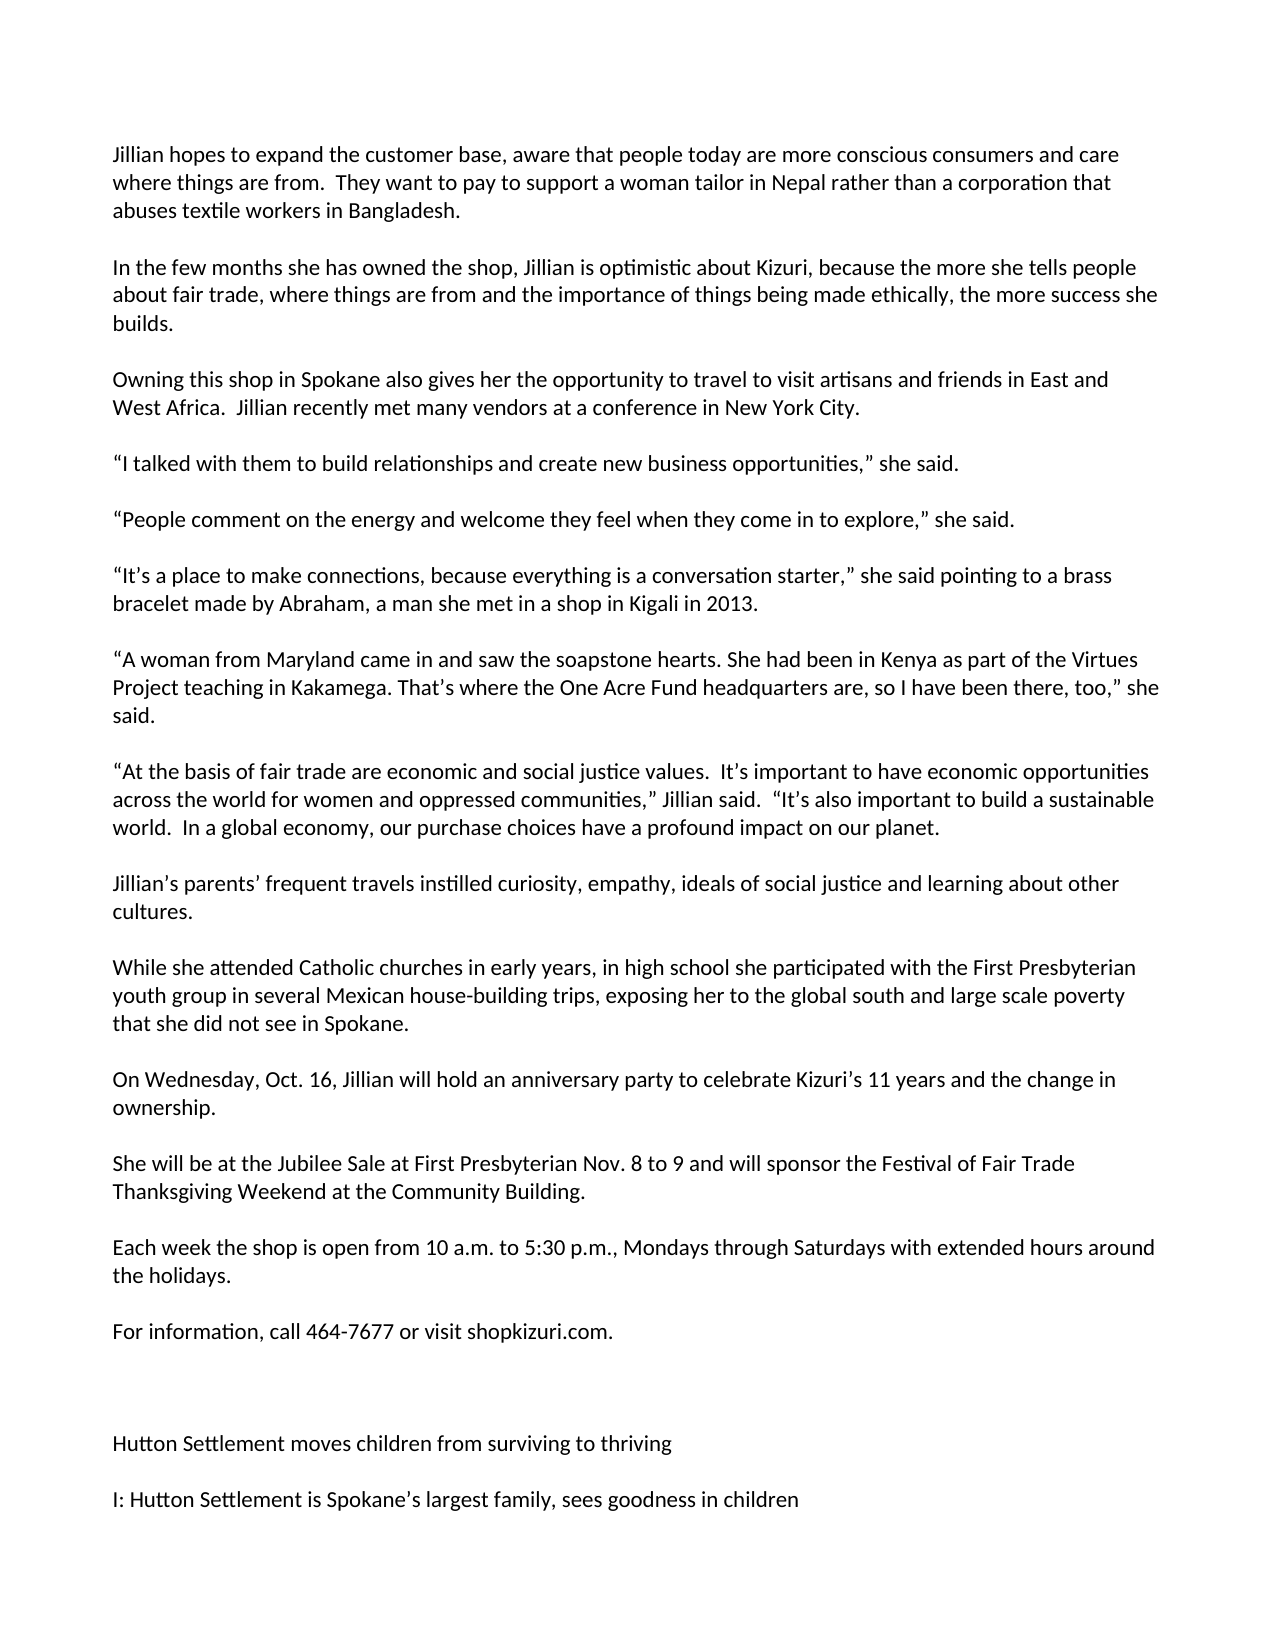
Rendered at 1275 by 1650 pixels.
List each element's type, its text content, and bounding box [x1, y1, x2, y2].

text In the few months she has owned the shop, Jillian is optimistic about Kizuri, because the more she tells people about fair trade, where things are from and the importance of things being made ethically, the more success she builds. [112, 253, 1162, 337]
text “It’s a place to make connections, because everything is a conversation starter,” she said pointing to a brass bracelet made by Abraham, a man she met in a shop in Kigali in 2013. [112, 561, 1162, 617]
text While she attended Catholic churches in early years, in high school she participated with the First Presbyterian youth group in several Mexican house-building trips, exposing her to the global south and large scale poverty that she did not see in Spokane. [112, 953, 1162, 1037]
text Hutton Settlement moves children from surviving to thriving [112, 1429, 1162, 1457]
text “People comment on the energy and welcome they feel when they come in to explore,” she said. [112, 505, 1162, 533]
text Jillian hopes to expand the customer base, aware that people today are more conscious consumers and care where things are from. They want to pay to support a woman tailor in Nepal rather than a corporation that abuses textile workers in Bangladesh. [112, 141, 1162, 224]
text “A woman from Maryland came in and saw the soapstone hearts. She had been in Kenya as part of the Virtues Project teaching in Kakamega. That’s where the One Acre Fund headquarters are, so I have been there, too,” she said. [112, 645, 1162, 729]
text Jillian’s parents’ frequent travels instilled curiosity, empathy, ideals of social justice and learning about other cultures. [112, 869, 1162, 925]
text She will be at the Jubilee Sale at First Presbyterian Nov. 8 to 9 and will sponsor the Festival of Fair Trade Thanksgiving Weekend at the Community Building. [112, 1149, 1162, 1205]
text For information, call 464-7677 or visit shopkizuri.com. [112, 1317, 1162, 1345]
text I: Hutton Settlement is Spokane’s largest family, sees goodness in children [112, 1486, 1162, 1513]
text “At the basis of fair trade are economic and social justice values. It’s important to have economic opportunities across the world for women and oppressed communities,” Jillian said. “It’s also important to build a sustainable world. In a global economy, our purchase choices have a profound impact on our planet. [112, 757, 1162, 841]
text Owning this shop in Spokane also gives her the opportunity to travel to visit artisans and friends in East and West Africa. Jillian recently met many vendors at a conference in New York City. [112, 365, 1162, 421]
text Each week the shop is open from 10 a.m. to 5:30 p.m., Mondays through Saturdays with extended hours around the holidays. [112, 1233, 1162, 1289]
text On Wednesday, Oct. 16, Jillian will hold an anniversary party to celebrate Kizuri’s 11 years and the change in ownership. [112, 1065, 1162, 1121]
text “I talked with them to build relationships and create new business opportunities,” she said. [112, 449, 1162, 477]
